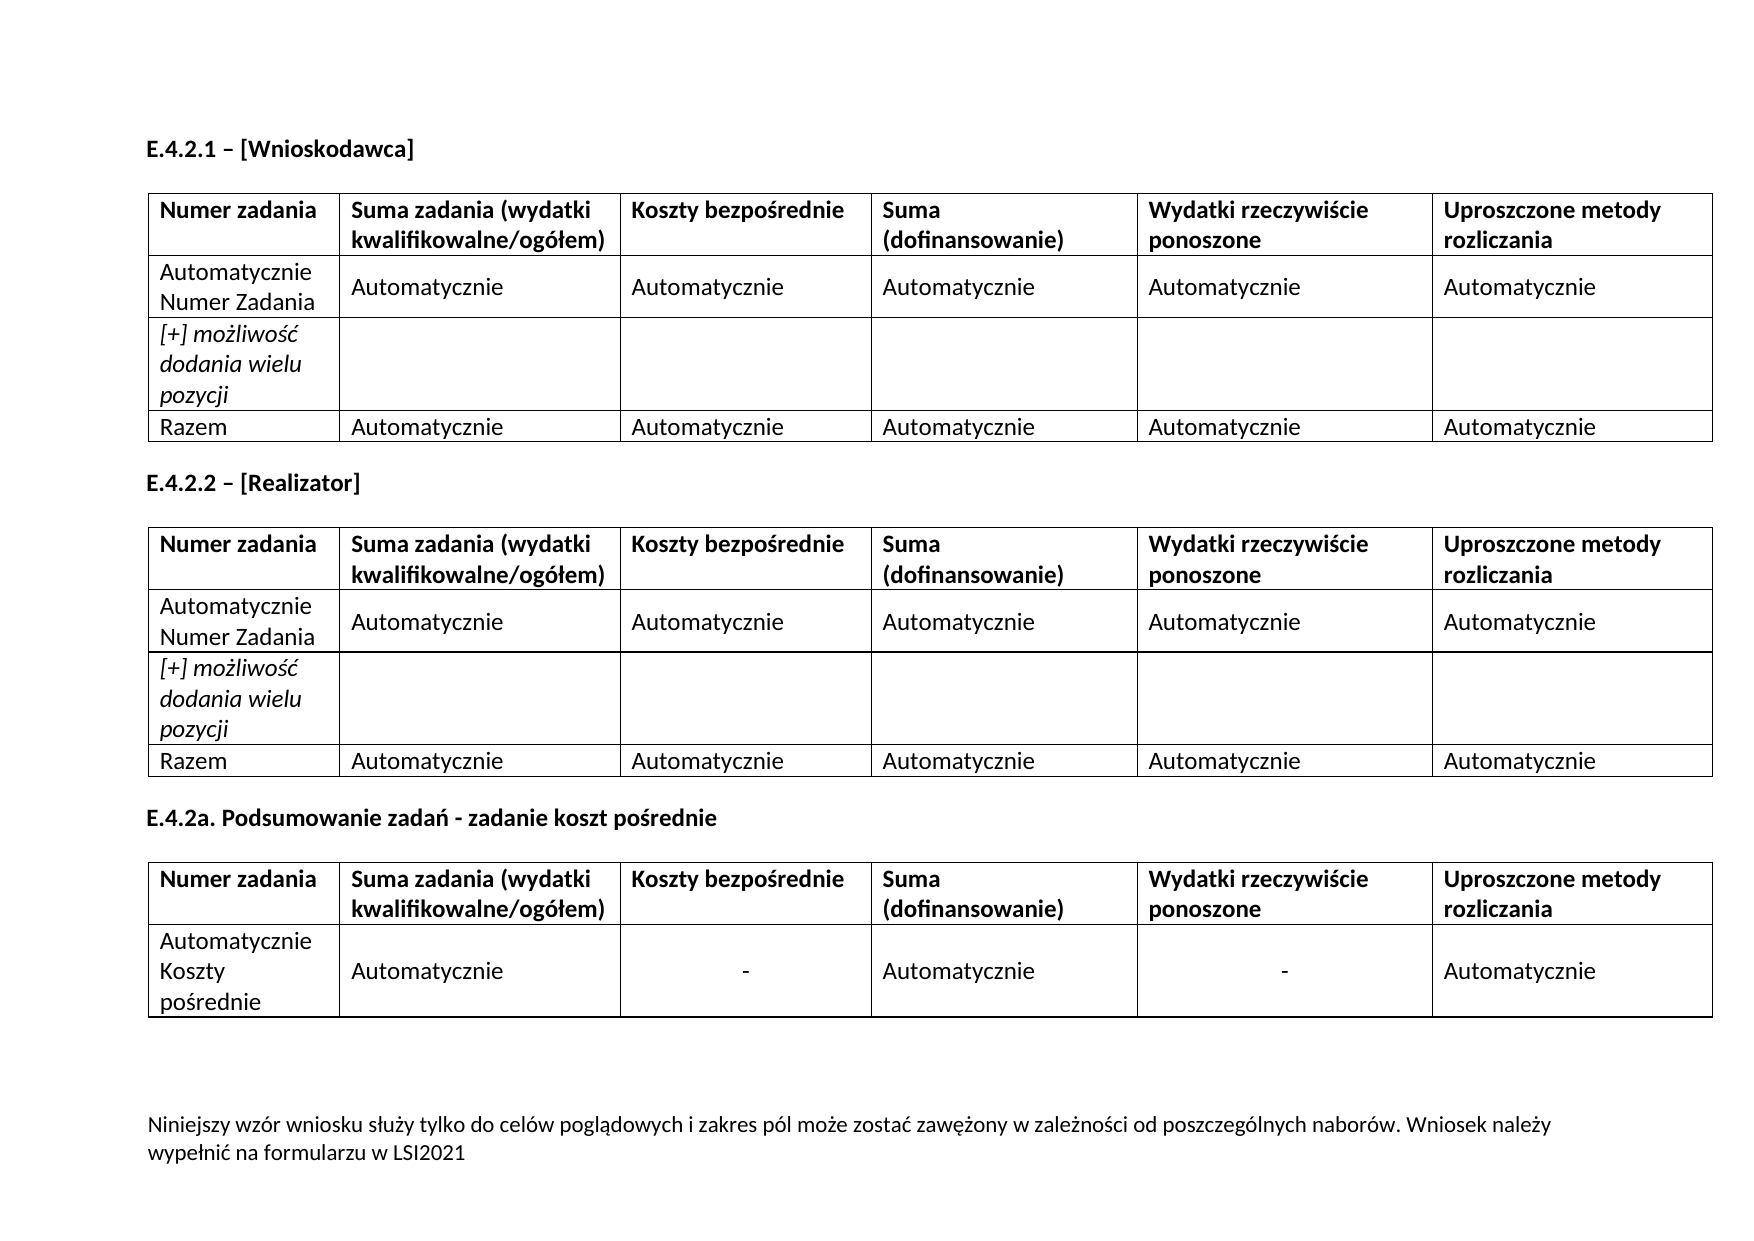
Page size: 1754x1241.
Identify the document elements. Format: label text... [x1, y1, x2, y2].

table_cell Automatycznie [340, 745, 620, 776]
table_header Koszty bezpośrednie [621, 528, 871, 589]
table_cell Razem [149, 745, 339, 776]
table_cell Automatycznie [872, 256, 1137, 317]
table_cell Automatycznie [340, 256, 620, 317]
table_cell Automatycznie [340, 590, 620, 651]
table_cell Automatycznie [621, 411, 871, 441]
text E.4.2.1 – [Wnioskodawca] [146, 133, 1621, 163]
table_cell - [1138, 925, 1432, 1016]
table_cell Automatycznie [1138, 590, 1432, 651]
table_header Wydatki rzeczywiście ponoszone [1138, 863, 1432, 924]
table_cell Razem [149, 411, 339, 441]
table_header Uproszczone metody rozliczania [1433, 863, 1712, 924]
table_header Wydatki rzeczywiście ponoszone [1138, 528, 1432, 589]
table_cell Automatycznie [1433, 925, 1712, 1016]
table_cell Automatycznie Numer Zadania [149, 590, 339, 651]
table_cell Automatycznie Koszty pośrednie [149, 925, 339, 1016]
table_header Koszty bezpośrednie [621, 194, 871, 255]
table_header Numer zadania [149, 863, 339, 924]
table_header Uproszczone metody rozliczania [1433, 528, 1712, 589]
table_cell Automatycznie [340, 925, 620, 1016]
table_cell Automatycznie [621, 745, 871, 776]
table_header Suma zadania (wydatki kwalifikowalne/ogółem) [340, 528, 620, 589]
table_cell Automatycznie [1433, 745, 1712, 776]
table_header Suma zadania (wydatki kwalifikowalne/ogółem) [340, 194, 620, 255]
table_cell Automatycznie [872, 590, 1137, 651]
table_cell [621, 653, 871, 744]
text E.4.2.2 – [Realizator] [146, 467, 1621, 498]
table_cell Automatycznie [1138, 411, 1432, 441]
table_cell Automatycznie [1433, 256, 1712, 317]
table_cell Automatycznie [1433, 590, 1712, 651]
table_cell Automatycznie [1138, 256, 1432, 317]
table_cell Automatycznie [340, 411, 620, 441]
table_header Wydatki rzeczywiście ponoszone [1138, 194, 1432, 255]
table_cell [1433, 318, 1712, 410]
table_cell [621, 318, 871, 410]
table_header Suma (dofinansowanie) [872, 528, 1137, 589]
table_header Suma (dofinansowanie) [872, 194, 1137, 255]
table_cell [340, 653, 620, 744]
table_cell [+] możliwość dodania wielu pozycji [149, 318, 339, 410]
table_cell [872, 653, 1137, 744]
table_cell Automatycznie [1138, 745, 1432, 776]
table_header Numer zadania [149, 528, 339, 589]
table_cell [+] możliwość dodania wielu pozycji [149, 653, 339, 744]
table_cell Automatycznie [872, 745, 1137, 776]
table_cell [1138, 653, 1432, 744]
table_header Numer zadania [149, 194, 339, 255]
table_header Suma zadania (wydatki kwalifikowalne/ogółem) [340, 863, 620, 924]
table_cell Automatycznie [1433, 411, 1712, 441]
table_cell - [621, 925, 871, 1016]
table_cell Automatycznie [872, 411, 1137, 441]
table_cell Automatycznie [872, 925, 1137, 1016]
table_header Uproszczone metody rozliczania [1433, 194, 1712, 255]
table_cell [1433, 653, 1712, 744]
text E.4.2a. Podsumowanie zadań - zadanie koszt pośrednie [146, 802, 1621, 832]
table_cell Automatycznie [621, 256, 871, 317]
table_cell [872, 318, 1137, 410]
table_cell [340, 318, 620, 410]
table_header Koszty bezpośrednie [621, 863, 871, 924]
table_cell Automatycznie Numer Zadania [149, 256, 339, 317]
table_cell [1138, 318, 1432, 410]
table_cell Automatycznie [621, 590, 871, 651]
table_header Suma (dofinansowanie) [872, 863, 1137, 924]
